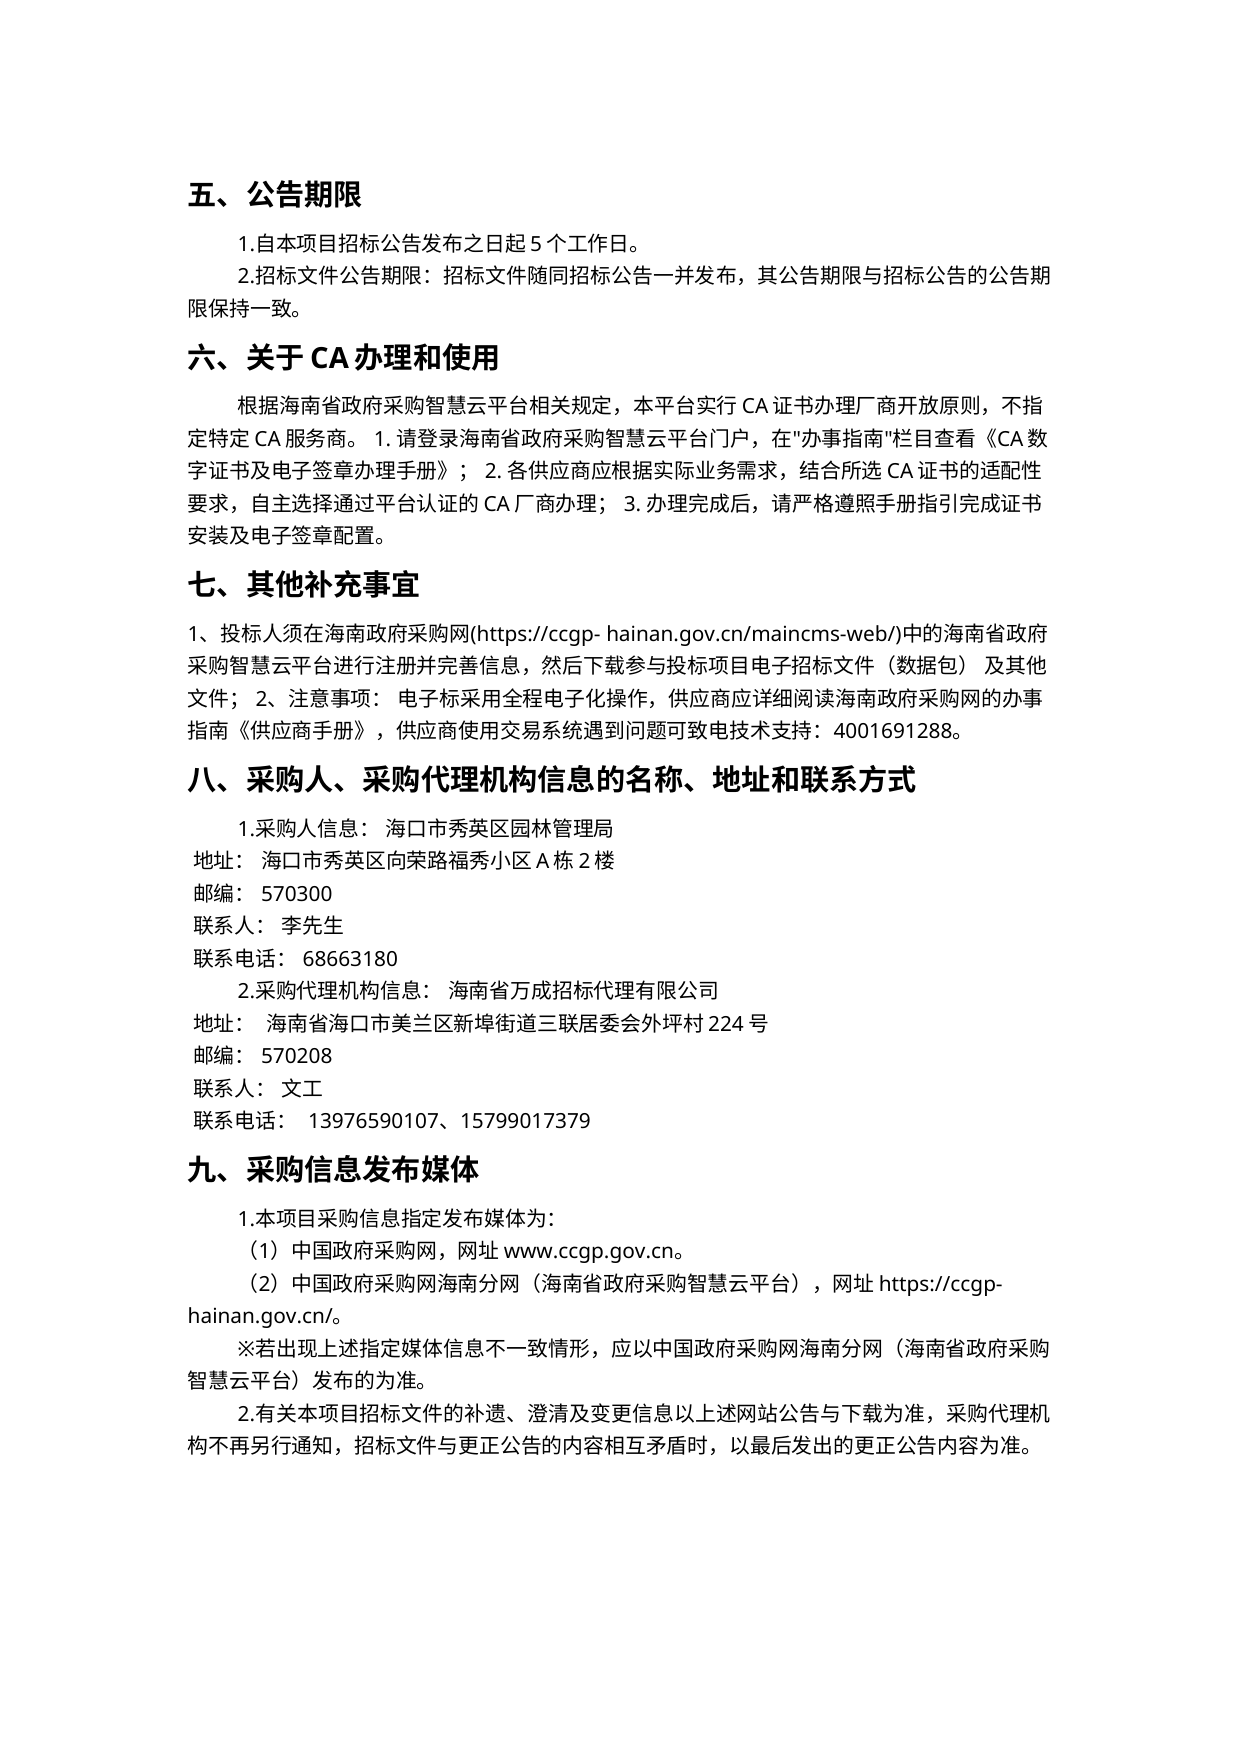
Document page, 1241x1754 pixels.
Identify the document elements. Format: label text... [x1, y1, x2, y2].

text 邮编： 570300 [187, 877, 1053, 909]
text 联系电话： 68663180 [187, 942, 1053, 974]
text 2.采购代理机构信息： 海南省万成招标代理有限公司 [187, 974, 1053, 1007]
text 2.有关本项目招标文件的补遗、澄清及变更信息以上述网站公告与下载为准，采购代理机构不再另行通知，招标文件与更正公告的内容相互矛盾时，以最后发出的更正公告内容为准。 [187, 1397, 1053, 1462]
text ※若出现上述指定媒体信息不一致情形，应以中国政府采购网海南分网（海南省政府采购智慧云平台）发布的为准。 [187, 1332, 1053, 1397]
text 九、采购信息发布媒体 [187, 1137, 1053, 1202]
text 五、公告期限 [187, 162, 1053, 227]
text 1.本项目采购信息指定发布媒体为： [187, 1202, 1053, 1234]
text 2.招标文件公告期限：招标文件随同招标公告一并发布，其公告期限与招标公告的公告期限保持一致。 [187, 259, 1053, 324]
text 八、采购人、采购代理机构信息的名称、地址和联系方式 [187, 747, 1053, 812]
text 邮编： 570208 [187, 1039, 1053, 1072]
text 联系人： 李先生 [187, 909, 1053, 942]
text 联系人： 文工 [187, 1072, 1053, 1104]
text （2）中国政府采购网海南分网（海南省政府采购智慧云平台），网址https://ccgp-hainan.gov.cn/。 [187, 1267, 1053, 1332]
text 1.自本项目招标公告发布之日起5个工作日。 [187, 227, 1053, 259]
text 地址： 海口市秀英区向荣路福秀小区A栋2楼 [187, 844, 1053, 877]
text （1）中国政府采购网，网址www.ccgp.gov.cn。 [187, 1234, 1053, 1267]
text 六、关于CA办理和使用 [187, 324, 1053, 389]
text 七、其他补充事宜 [187, 552, 1053, 617]
text 根据海南省政府采购智慧云平台相关规定，本平台实行CA证书办理厂商开放原则，不指定特定CA服务商。 1. 请登录海南省政府采购智慧云平台门户，在"办事指南"栏目查看《CA数字证书及电子签章办理手册》； 2. 各供应商应根据实际业务需求，结合所选CA证书的适配性要求，自主选择通过平台认证的CA厂商办理； 3. 办理完成后，请严格遵照手册指引完成证书安装及电子签章配置。 [187, 389, 1053, 552]
text 地址： 海南省海口市美兰区新埠街道三联居委会外坪村224号 [187, 1007, 1053, 1039]
text 1、投标人须在海南政府采购网(https://ccgp- hainan.gov.cn/maincms-web/)中的海南省政府采购智慧云平台进行注册并完善信息，然后下载参与投标项目电子招标文件（数据包） 及其他文件； 2、注意事项： 电子标采用全程电子化操作，供应商应详细阅读海南政府采购网的办事指南《供应商手册》，供应商使用交易系统遇到问题可致电技术支持：4001691288。 [187, 617, 1053, 747]
text 1.采购人信息： 海口市秀英区园林管理局 [187, 812, 1053, 844]
text 联系电话： 13976590107、15799017379 [187, 1104, 1053, 1137]
